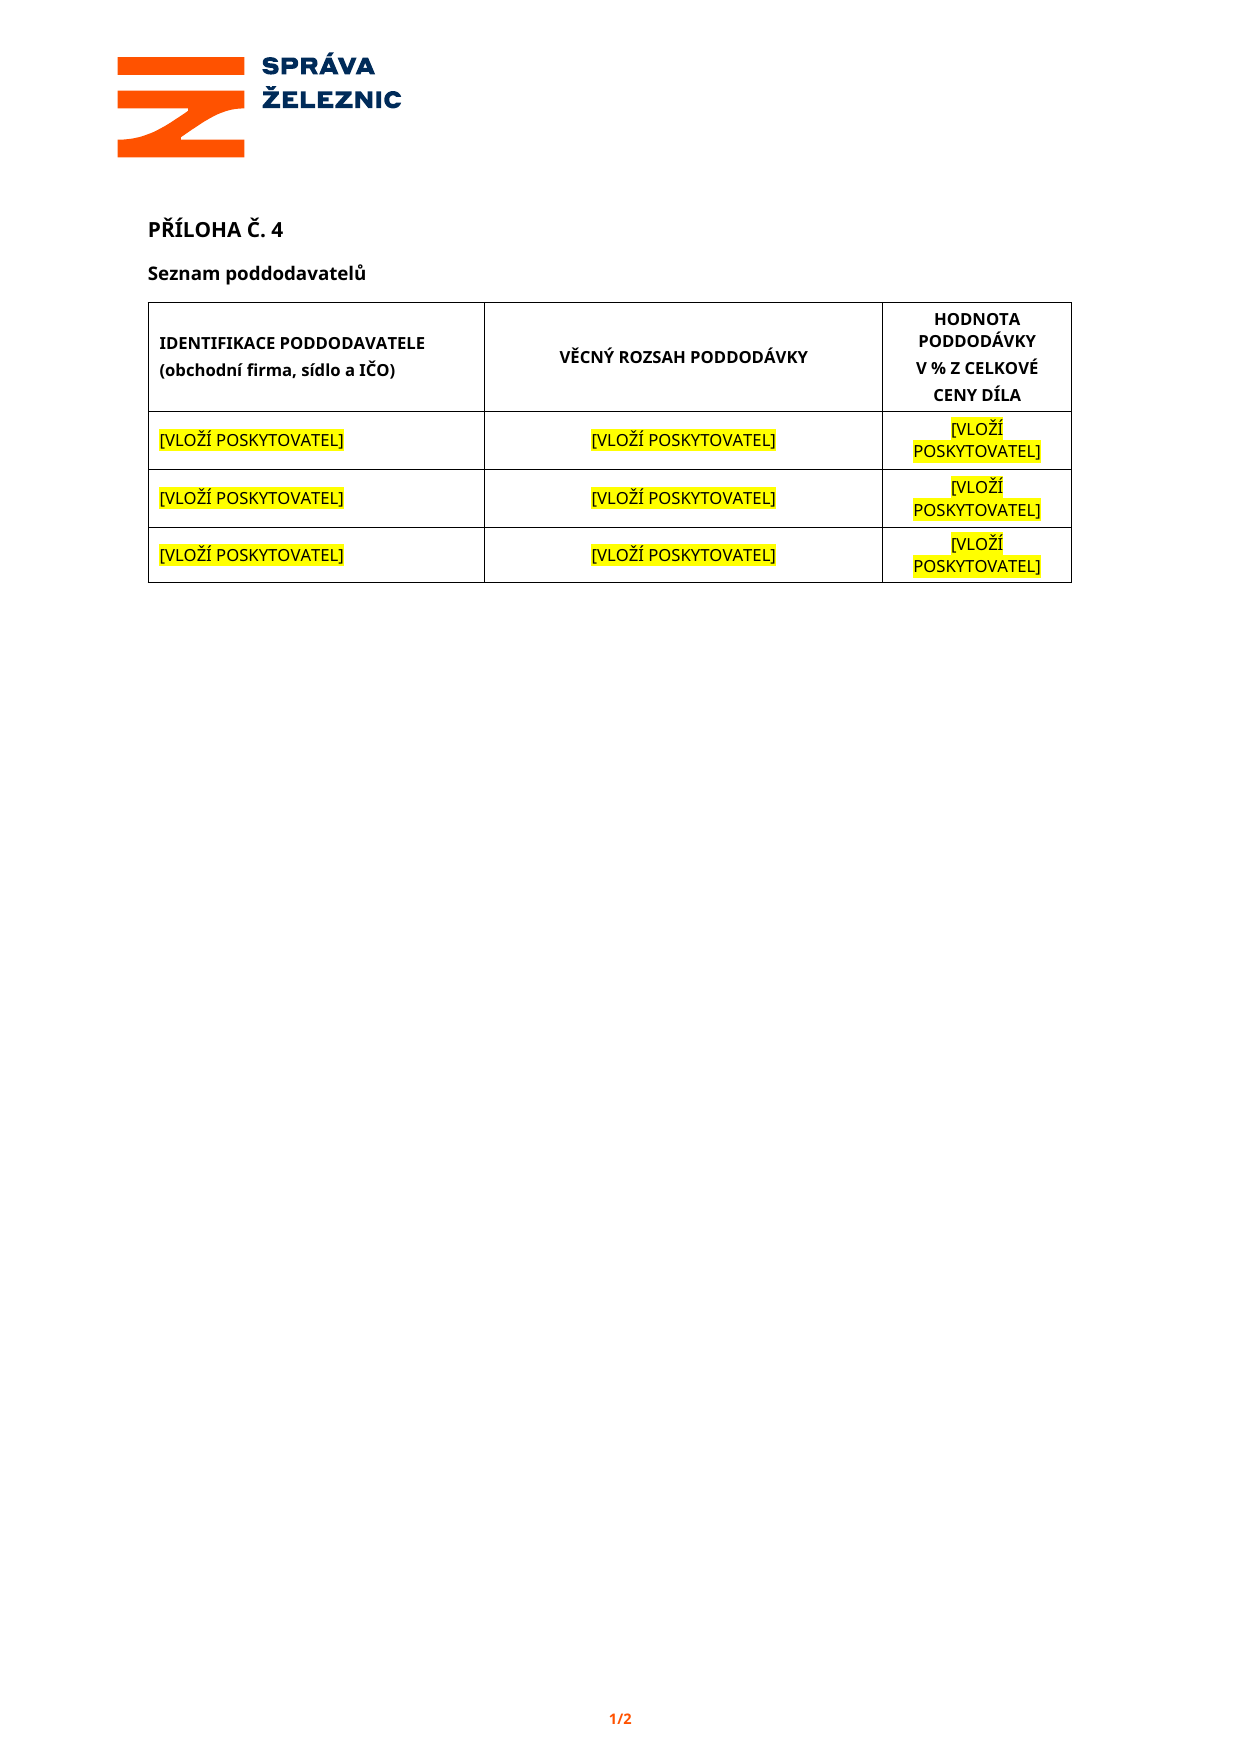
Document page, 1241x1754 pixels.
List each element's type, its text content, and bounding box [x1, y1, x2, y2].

table_cell [VLOŽÍ POSKYTOVATEL] [149, 470, 484, 527]
table_header HODNOTA PODDODÁVKY V % Z CELKOVÉ CENY DÍLA [883, 303, 1071, 411]
table_cell [VLOŽÍ POSKYTOVATEL] [485, 470, 882, 527]
table_header IDENTIFIKACE PODDODAVATELE (obchodní firma, sídlo a IČO) [149, 303, 484, 411]
table_cell [VLOŽÍ POSKYTOVATEL] [485, 528, 882, 582]
table_cell [VLOŽÍ POSKYTOVATEL] [485, 412, 882, 468]
table_header VĚCNÝ ROZSAH PODDODÁVKY [485, 303, 882, 411]
text PŘÍLOHA Č. 4 [148, 215, 1093, 243]
table_cell [VLOŽÍ POSKYTOVATEL] [883, 470, 1071, 527]
table_cell [VLOŽÍ POSKYTOVATEL] [883, 412, 1071, 468]
text Seznam poddodavatelů [148, 260, 1093, 286]
table_cell [VLOŽÍ POSKYTOVATEL] [883, 528, 1071, 582]
table_cell [VLOŽÍ POSKYTOVATEL] [149, 528, 484, 582]
table_cell [VLOŽÍ POSKYTOVATEL] [149, 412, 484, 468]
